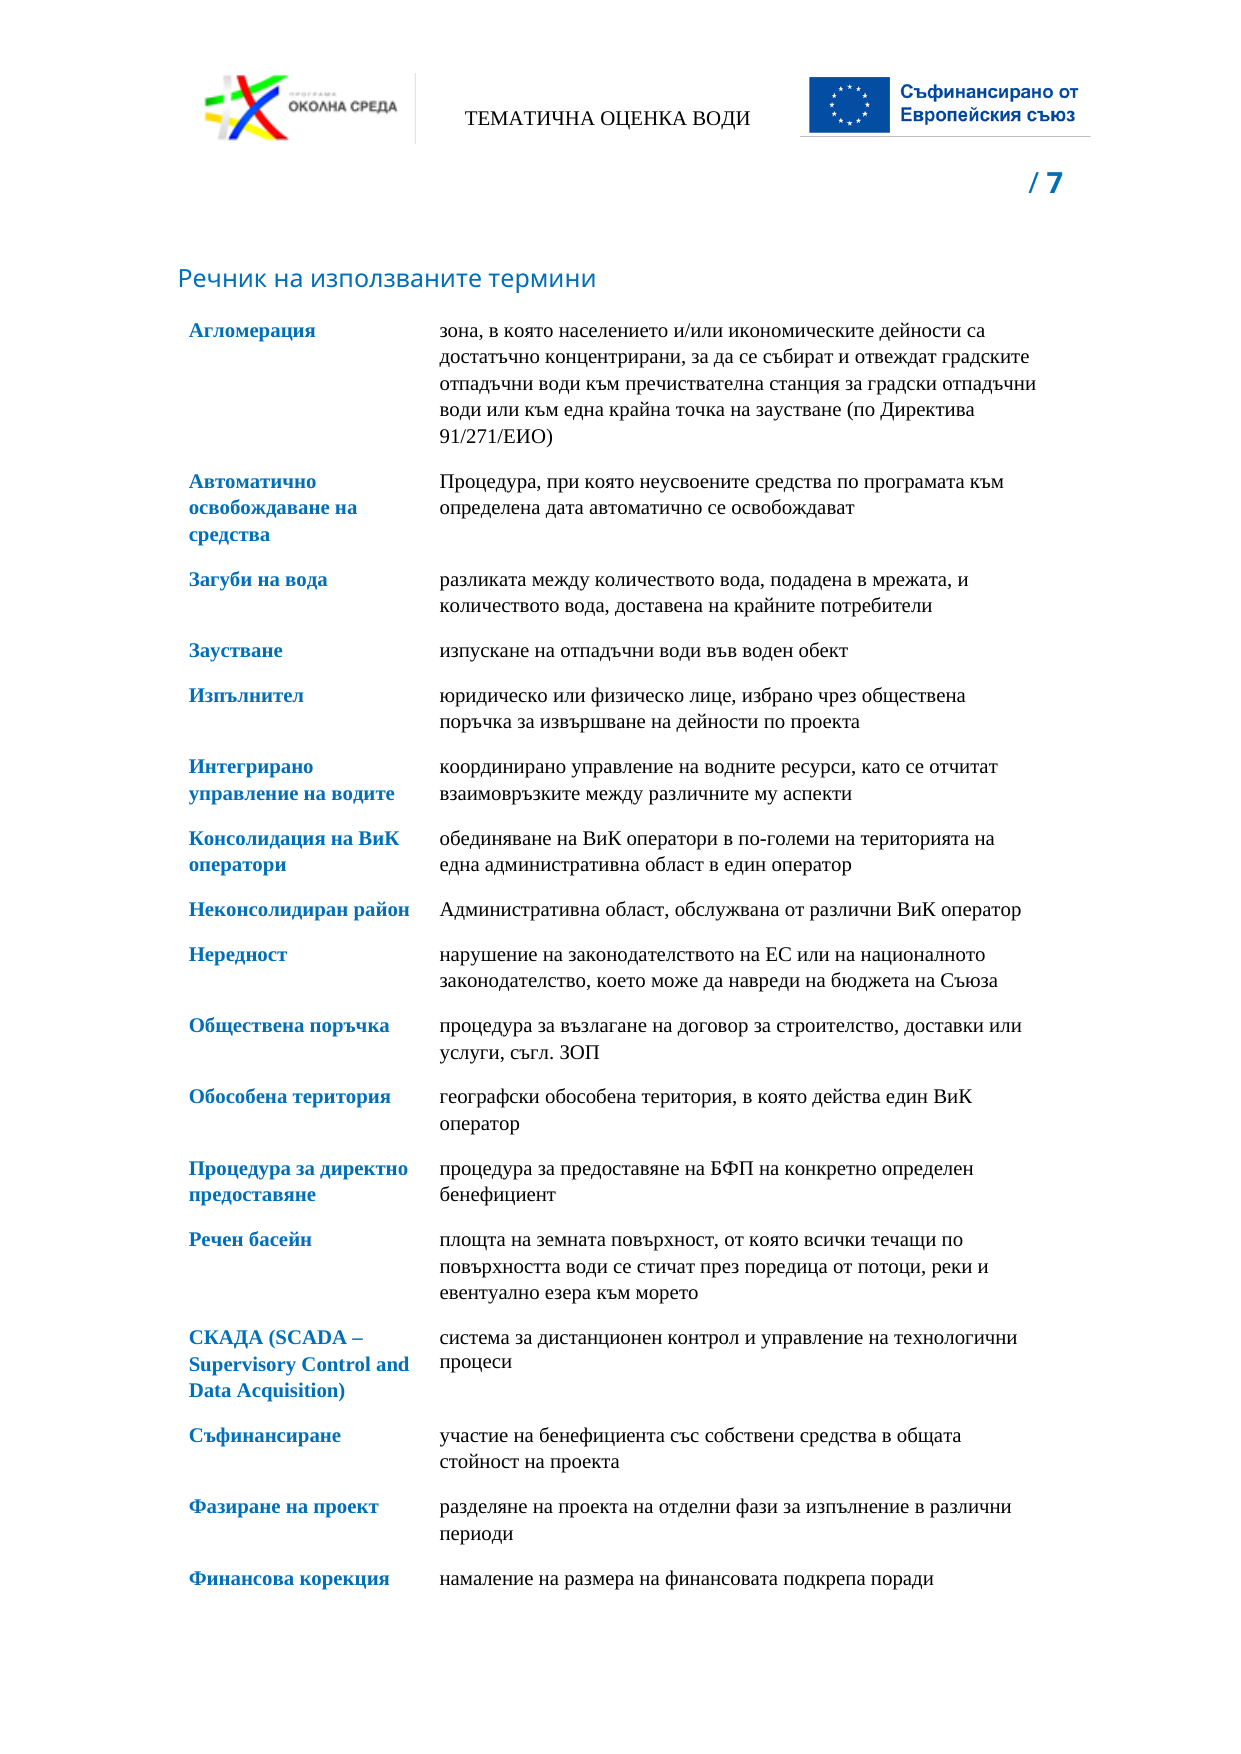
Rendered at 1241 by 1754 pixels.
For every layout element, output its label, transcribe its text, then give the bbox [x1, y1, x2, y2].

table_cell изпускане на отпадъчни води във воден обект [428, 638, 1048, 683]
table_cell Автоматично освобождаване на средства [177, 469, 428, 567]
table_cell Речен басейн [177, 1227, 428, 1325]
picture [799, 73, 1091, 137]
table_cell нарушение на законодателството на ЕС или на националното законодателство, което може да навреди на бюджета на Съюза [428, 942, 1048, 1013]
table_cell намаление на размера на финансовата подкрепа поради нередности или нарушения [428, 1566, 1048, 1610]
table_cell Консолидация на ВиК оператори [177, 826, 428, 897]
table_cell координирано управление на водните ресурси, като се отчитат взаимовръзките между различните му аспекти [428, 754, 1048, 826]
table_cell процедура за възлагане на договор за строителство, доставки или услуги, съгл. ЗОП [428, 1013, 1048, 1084]
table_cell Заустване [177, 638, 428, 683]
table_cell Съфинансиране [177, 1423, 428, 1494]
table_header Агломерация [177, 318, 428, 469]
table_cell разделяне на проекта на отделни фази за изпълнение в различни периоди [428, 1494, 1048, 1566]
table_cell площта на земната повърхност, от която всички течащи по повърхността води се стичат през поредица от потоци, реки и евентуално езера към морето [428, 1227, 1048, 1325]
table_cell участие на бенефициента със собствени средства в общата стойност на проекта [428, 1423, 1048, 1494]
table_cell Фазиране на проект [177, 1494, 428, 1566]
table_cell Интегрирано управление на водите [177, 754, 428, 826]
picture [188, 73, 417, 144]
table_cell Обществена поръчка [177, 1013, 428, 1084]
table_cell Загуби на вода [177, 567, 428, 638]
table_cell СКАДА (SCADA – Supervisory Control and Data Acquisition) [177, 1325, 428, 1423]
table_cell Неконсолидиран район [177, 897, 428, 942]
table_cell Финансова корекция [177, 1566, 428, 1610]
table_cell Нередност [177, 942, 428, 1013]
table_cell географски обособена територия, в която действа един ВиК оператор [428, 1085, 1048, 1156]
table_cell процедура за предоставяне на БФП на конкретно определен бенефициент [428, 1156, 1048, 1227]
table_cell система за дистанционен контрол и управление на технологични процеси [428, 1325, 1048, 1423]
table_header зона, в която населението и/или икономическите дейности са достатъчно концентрирани, за да се събират и отвеждат градските отпадъчни води към пречиствателна станция за градски отпадъчни води или към една крайна точка на заустване (по Директива 91/271/ЕИО) [428, 318, 1048, 469]
text Речник на използваните термини [177, 266, 1063, 293]
table_cell обединяване на ВиК оператори в по-големи на територията на една административна област в един оператор [428, 826, 1048, 897]
table_cell Процедура за директно предоставяне [177, 1156, 428, 1227]
table_cell юридическо или физическо лице, избрано чрез обществена поръчка за извършване на дейности по проекта [428, 683, 1048, 754]
table_cell Изпълнител [177, 683, 428, 754]
table_cell Административна област, обслужвана от различни ВиК оператор [428, 897, 1048, 942]
table_cell разликата между количеството вода, подадена в мрежата, и количеството вода, доставена на крайните потребители [428, 567, 1048, 638]
table_cell Обособена територия [177, 1085, 428, 1156]
table_cell Процедура, при която неусвоените средства по програмата към определена дата автоматично се освобождават [428, 469, 1048, 567]
